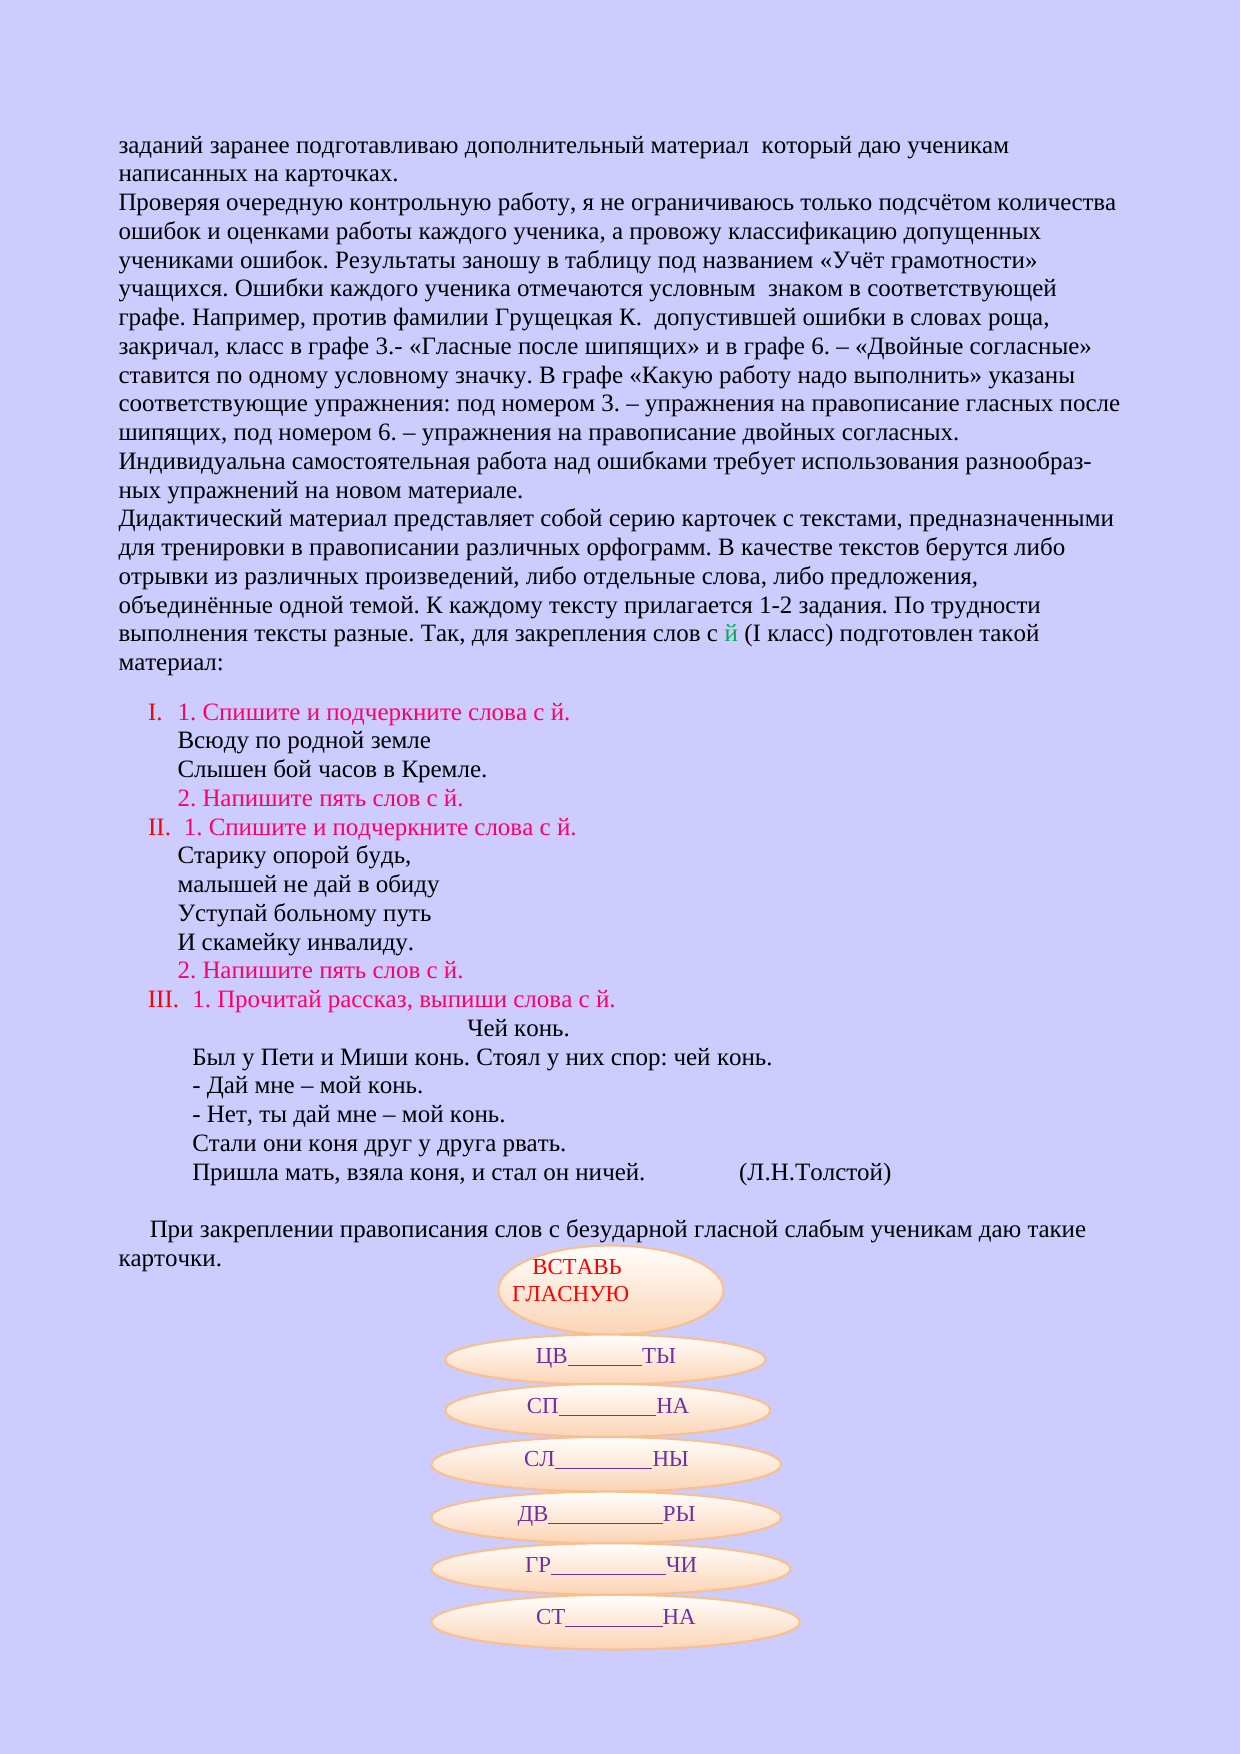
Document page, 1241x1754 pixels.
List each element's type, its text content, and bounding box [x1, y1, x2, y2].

list И скамейку инвалиду. [177, 927, 1122, 956]
text Проверяя очередную контрольную работу, я не ограничиваюсь только подсчётом количества ошибок и оценками работы каждого ученика, а провожу классификацию допущенных учениками ошибок. Результаты заношу в таблицу под названием «Учёт грамотности» учащихся. Ошибки каждого ученика отмечаются условным знаком в соответствующей графе. Например, против фамилии Грущецкая К. допустившей ошибки в словах роща, закричал, класс в графе 3.- «Гласные после шипящих» и в графе 6. – «Двойные согласные» ставится по одному условному значку. В графе «Какую работу надо выполнить» указаны соответствующие упражнения: под номером 3. – упражнения на правописание гласных после шипящих, под номером 6. – упражнения на правописание двойных согласных. Индивидуальна самостоятельная работа над ошибками требует использования разнообраз-ных упражнений на новом материале. [118, 187, 1122, 503]
list 2. Напишите пять слов с й. [177, 783, 1122, 812]
list Стали они коня друг у друга рвать. [192, 1128, 1122, 1157]
list малышей не дай в обиду [177, 869, 1122, 898]
list 1. Спишите и подчеркните слова с й. [148, 697, 1122, 726]
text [118, 130, 1122, 187]
list Пришла мать, взяла коня, и стал он ничей. (Л.Н.Толстой) [192, 1157, 1122, 1186]
list Чей конь. [192, 1013, 1122, 1042]
list - Дай мне – мой конь. [192, 1071, 1122, 1099]
list 1. Прочитай рассказ, выпиши слова с й. [148, 984, 1122, 1013]
list Уступай больному путь [177, 898, 1122, 927]
list Всюду по родной земле [177, 726, 1122, 754]
list - Нет, ты дай мне – мой конь. [192, 1099, 1122, 1128]
list При закреплении правописания слов с безударной гласной слабым ученикам даю такие карточки. [118, 1214, 1122, 1272]
list Старику опорой будь, [177, 841, 1122, 869]
list 1. Спишите и подчеркните слова с й. [148, 812, 1122, 841]
list Был у Пети и Миши конь. Стоял у них спор: чей конь. [192, 1042, 1122, 1071]
list Слышен бой часов в Кремле. [177, 754, 1122, 783]
text Дидактический материал представляет собой серию карточек с текстами, предназначенными для тренировки в правописании различных орфограмм. В качестве текстов берутся либо отрывки из различных произведений, либо отдельные слова, либо предложения, объединённые одной темой. К каждому тексту прилагается 1-2 задания. По трудности выполнения тексты разные. Так, для закрепления слов с й (I класс) подготовлен такой материал: [118, 503, 1122, 676]
list 2. Напишите пять слов с й. [177, 956, 1122, 984]
